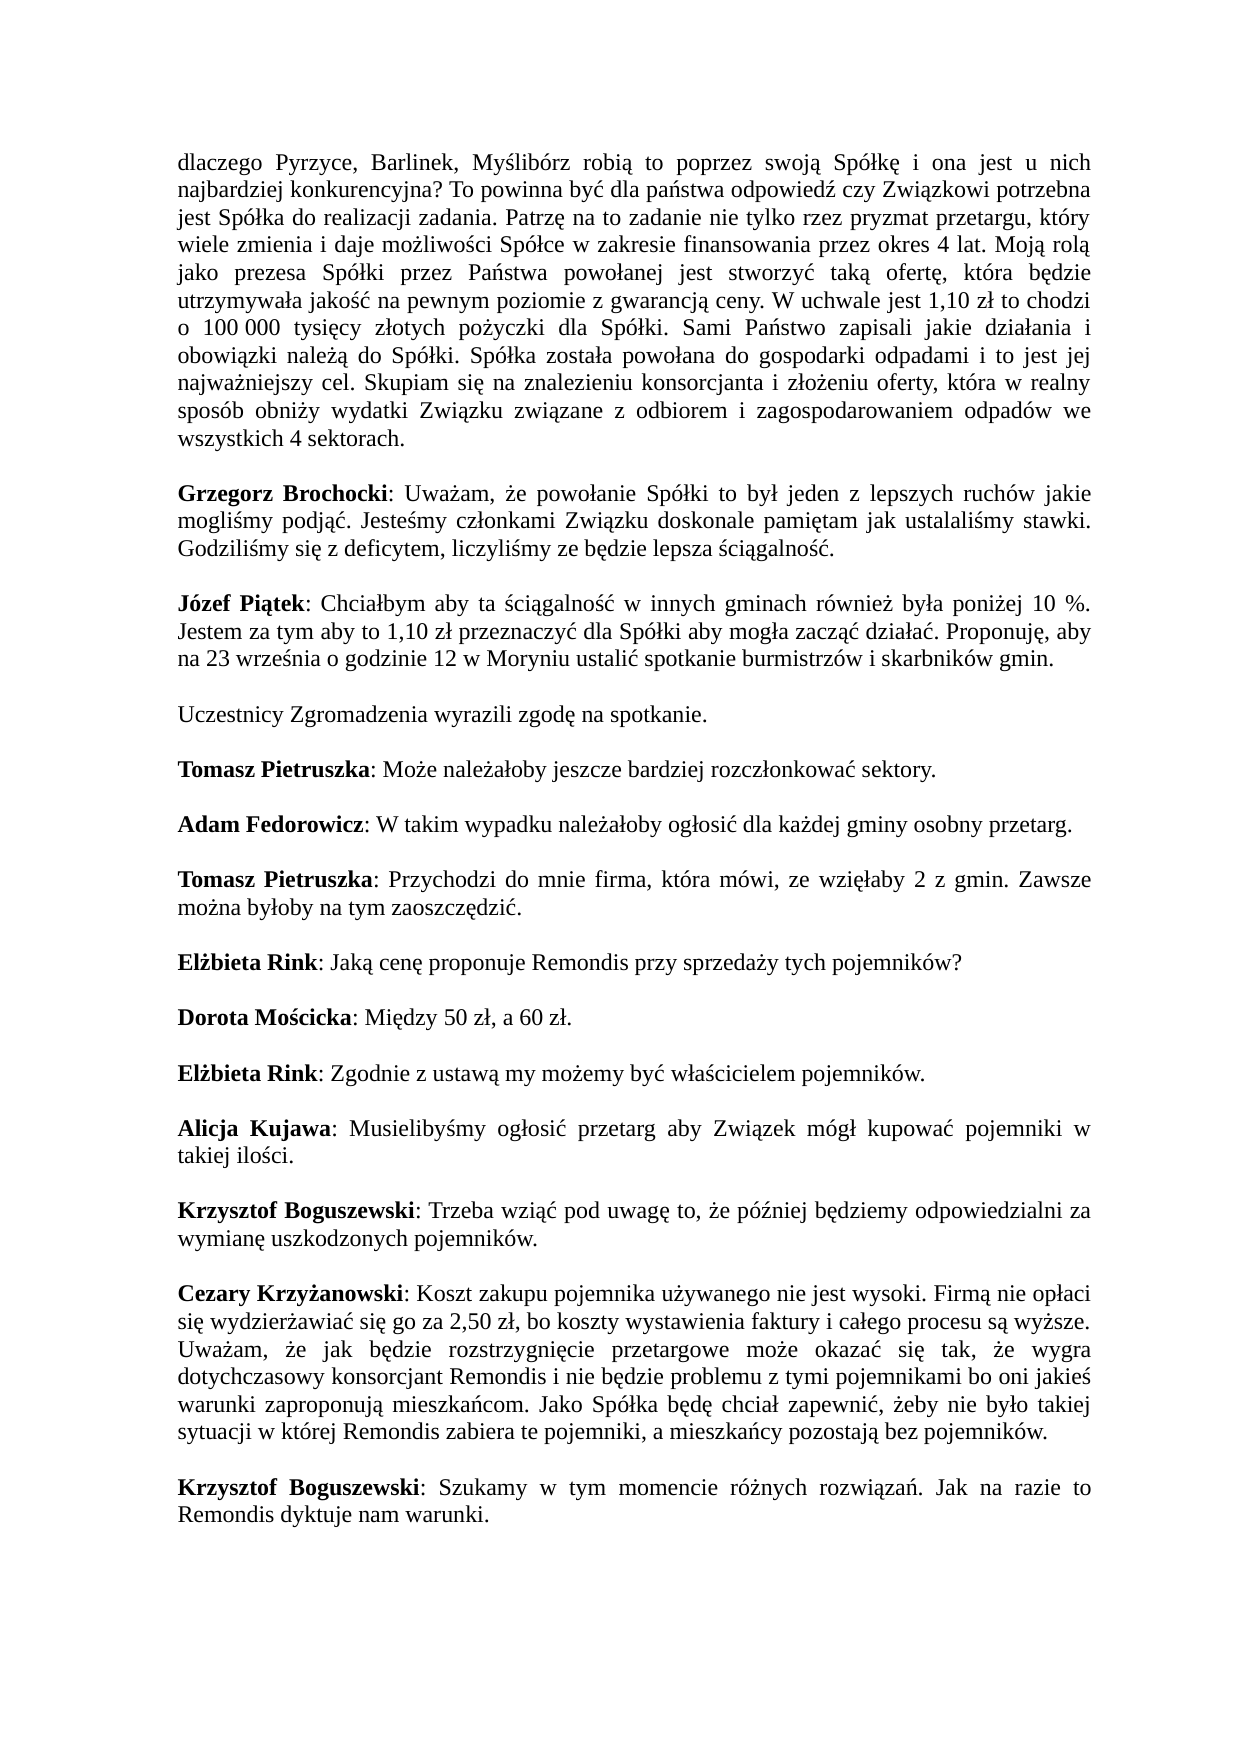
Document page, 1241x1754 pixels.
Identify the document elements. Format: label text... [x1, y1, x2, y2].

text Alicja Kujawa: Musielibyśmy ogłosić przetarg aby Związek mógł kupować pojemniki w takiej ilości. [177, 1114, 1093, 1169]
text Józef Piątek: Chciałbym aby ta ściągalność w innych gminach również była poniżej 10 %. Jestem za tym aby to 1,10 zł przeznaczyć dla Spółki aby mogła zacząć działać. Proponuję, aby na 23 września o godzinie 12 w Moryniu ustalić spotkanie burmistrzów i skarbników gmin. [177, 589, 1093, 672]
text Elżbieta Rink: Jaką cenę proponuje Remondis przy sprzedaży tych pojemników? [177, 948, 1093, 976]
text Krzysztof Boguszewski: Szukamy w tym momencie różnych rozwiązań. Jak na razie to Remondis dyktuje nam warunki. [177, 1473, 1093, 1528]
text Cezary Krzyżanowski: Koszt zakupu pojemnika używanego nie jest wysoki. Firmą nie opłaci się wydzierżawiać się go za 2,50 zł, bo koszty wystawienia faktury i całego procesu są wyższe. Uważam, że jak będzie rozstrzygnięcie przetargowe może okazać się tak, że wygra dotychczasowy konsorcjant Remondis i nie będzie problemu z tymi pojemnikami bo oni jakieś warunki zaproponują mieszkańcom. Jako Spółka będę chciał zapewnić, żeby nie było takiej sytuacji w której Remondis zabiera te pojemniki, a mieszkańcy pozostają bez pojemników. [177, 1279, 1093, 1445]
text Uczestnicy Zgromadzenia wyrazili zgodę na spotkanie. [177, 700, 1093, 727]
text Krzysztof Boguszewski: Trzeba wziąć pod uwagę to, że później będziemy odpowiedzialni za wymianę uszkodzonych pojemników. [177, 1197, 1093, 1252]
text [177, 148, 1093, 451]
text Adam Fedorowicz: W takim wypadku należałoby ogłosić dla każdej gminy osobny przetarg. [177, 810, 1093, 838]
text Tomasz Pietruszka: Może należałoby jeszcze bardziej rozczłonkować sektory. [177, 755, 1093, 782]
text Tomasz Pietruszka: Przychodzi do mnie firma, która mówi, ze wzięłaby 2 z gmin. Zawsze można byłoby na tym zaoszczędzić. [177, 865, 1093, 921]
text Grzegorz Brochocki: Uważam, że powołanie Spółki to był jeden z lepszych ruchów jakie mogliśmy podjąć. Jesteśmy członkami Związku doskonale pamiętam jak ustalaliśmy stawki. Godziliśmy się z deficytem, liczyliśmy ze będzie lepsza ściągalność. [177, 479, 1093, 562]
text Elżbieta Rink: Zgodnie z ustawą my możemy być właścicielem pojemników. [177, 1058, 1093, 1086]
text Dorota Mościcka: Między 50 zł, a 60 zł. [177, 1003, 1093, 1031]
